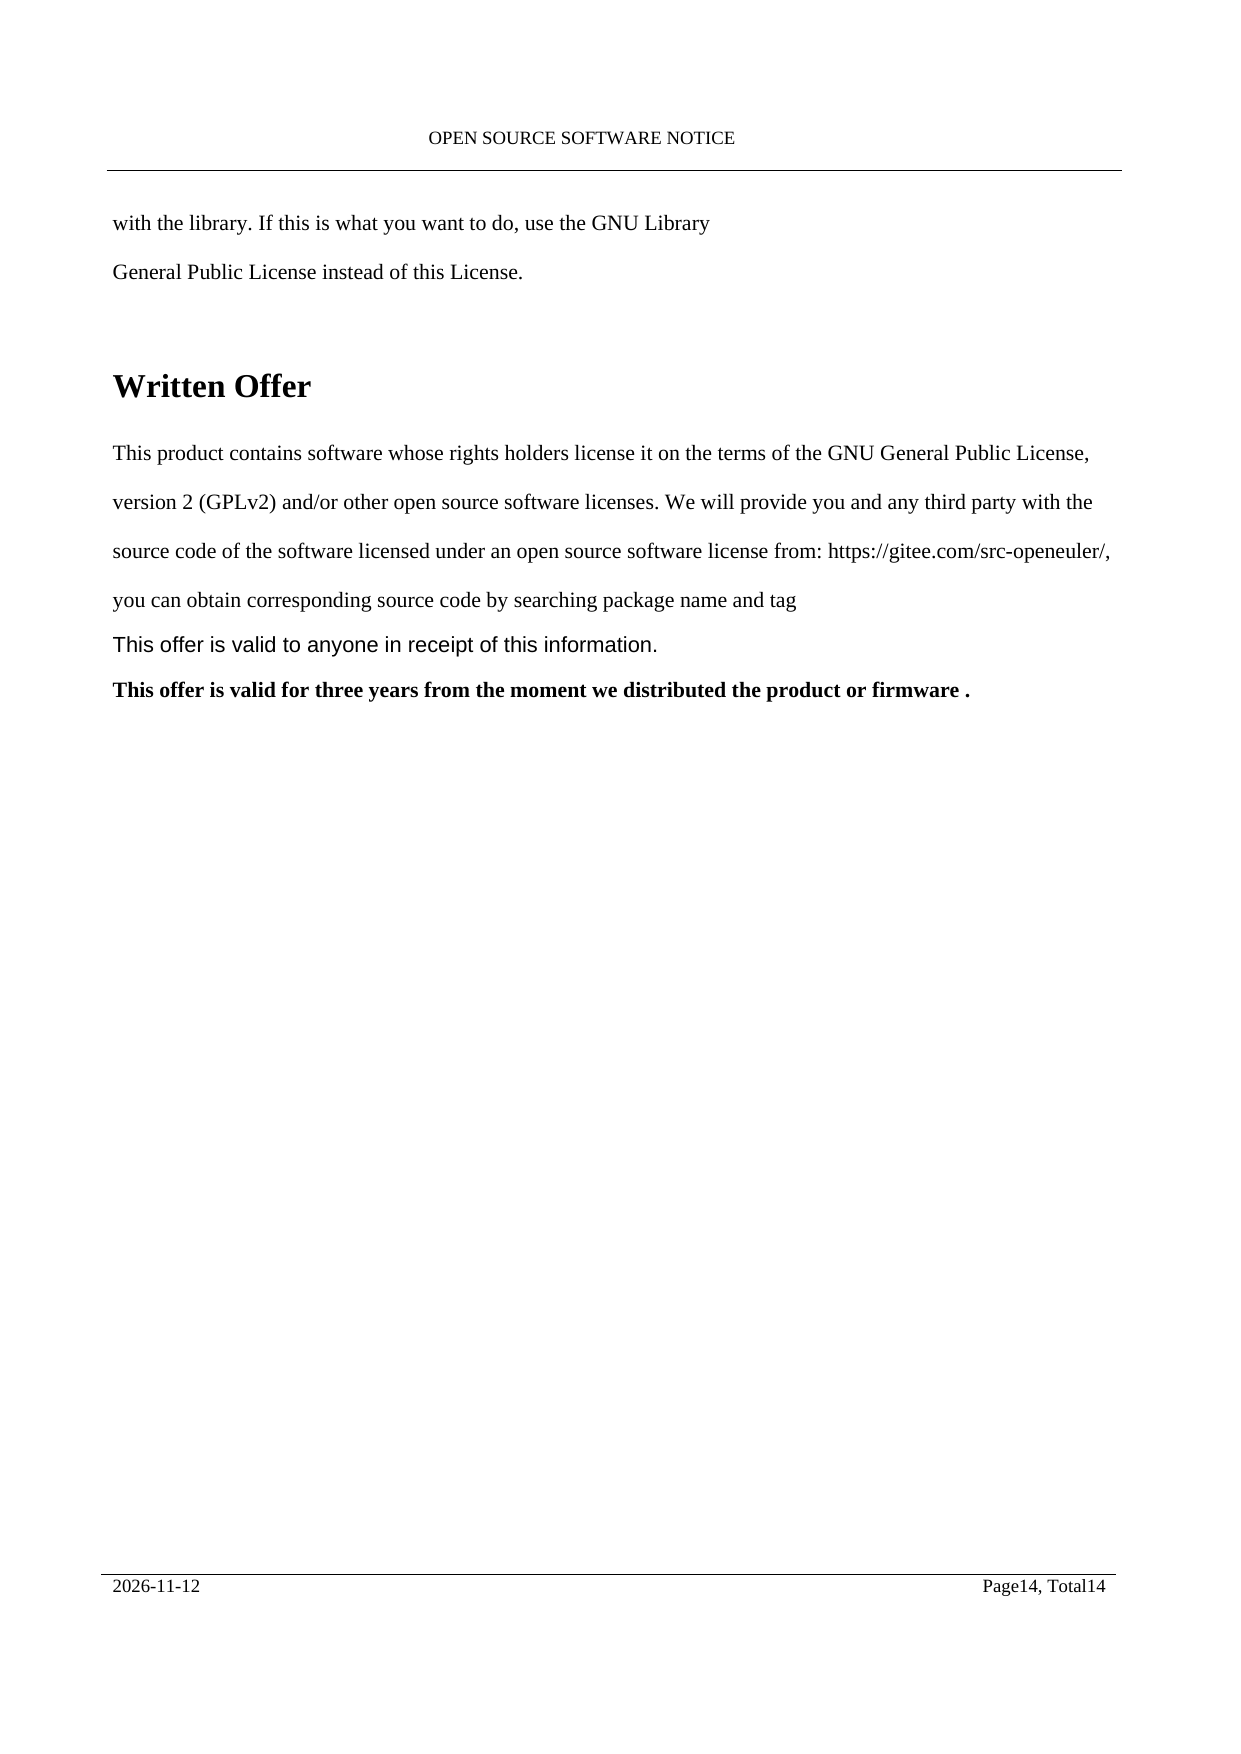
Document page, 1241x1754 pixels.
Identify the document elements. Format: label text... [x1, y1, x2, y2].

text This product contains software whose rights holders license it on the terms of the GNU General Public License, version 2 (GPLv2) and/or other open source software licenses. We will provide you and any third party with the source code of the software licensed under an open source software license from: https://gitee.com/src-openeuler/, you can obtain corresponding source code by searching package name and tag [112, 437, 1128, 616]
text This offer is valid for three years from the moment we distributed the product or firmware . [112, 673, 1128, 706]
text Written Offer [112, 353, 1128, 418]
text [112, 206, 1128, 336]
text This offer is valid to anyone in receipt of this information. [112, 628, 1128, 661]
